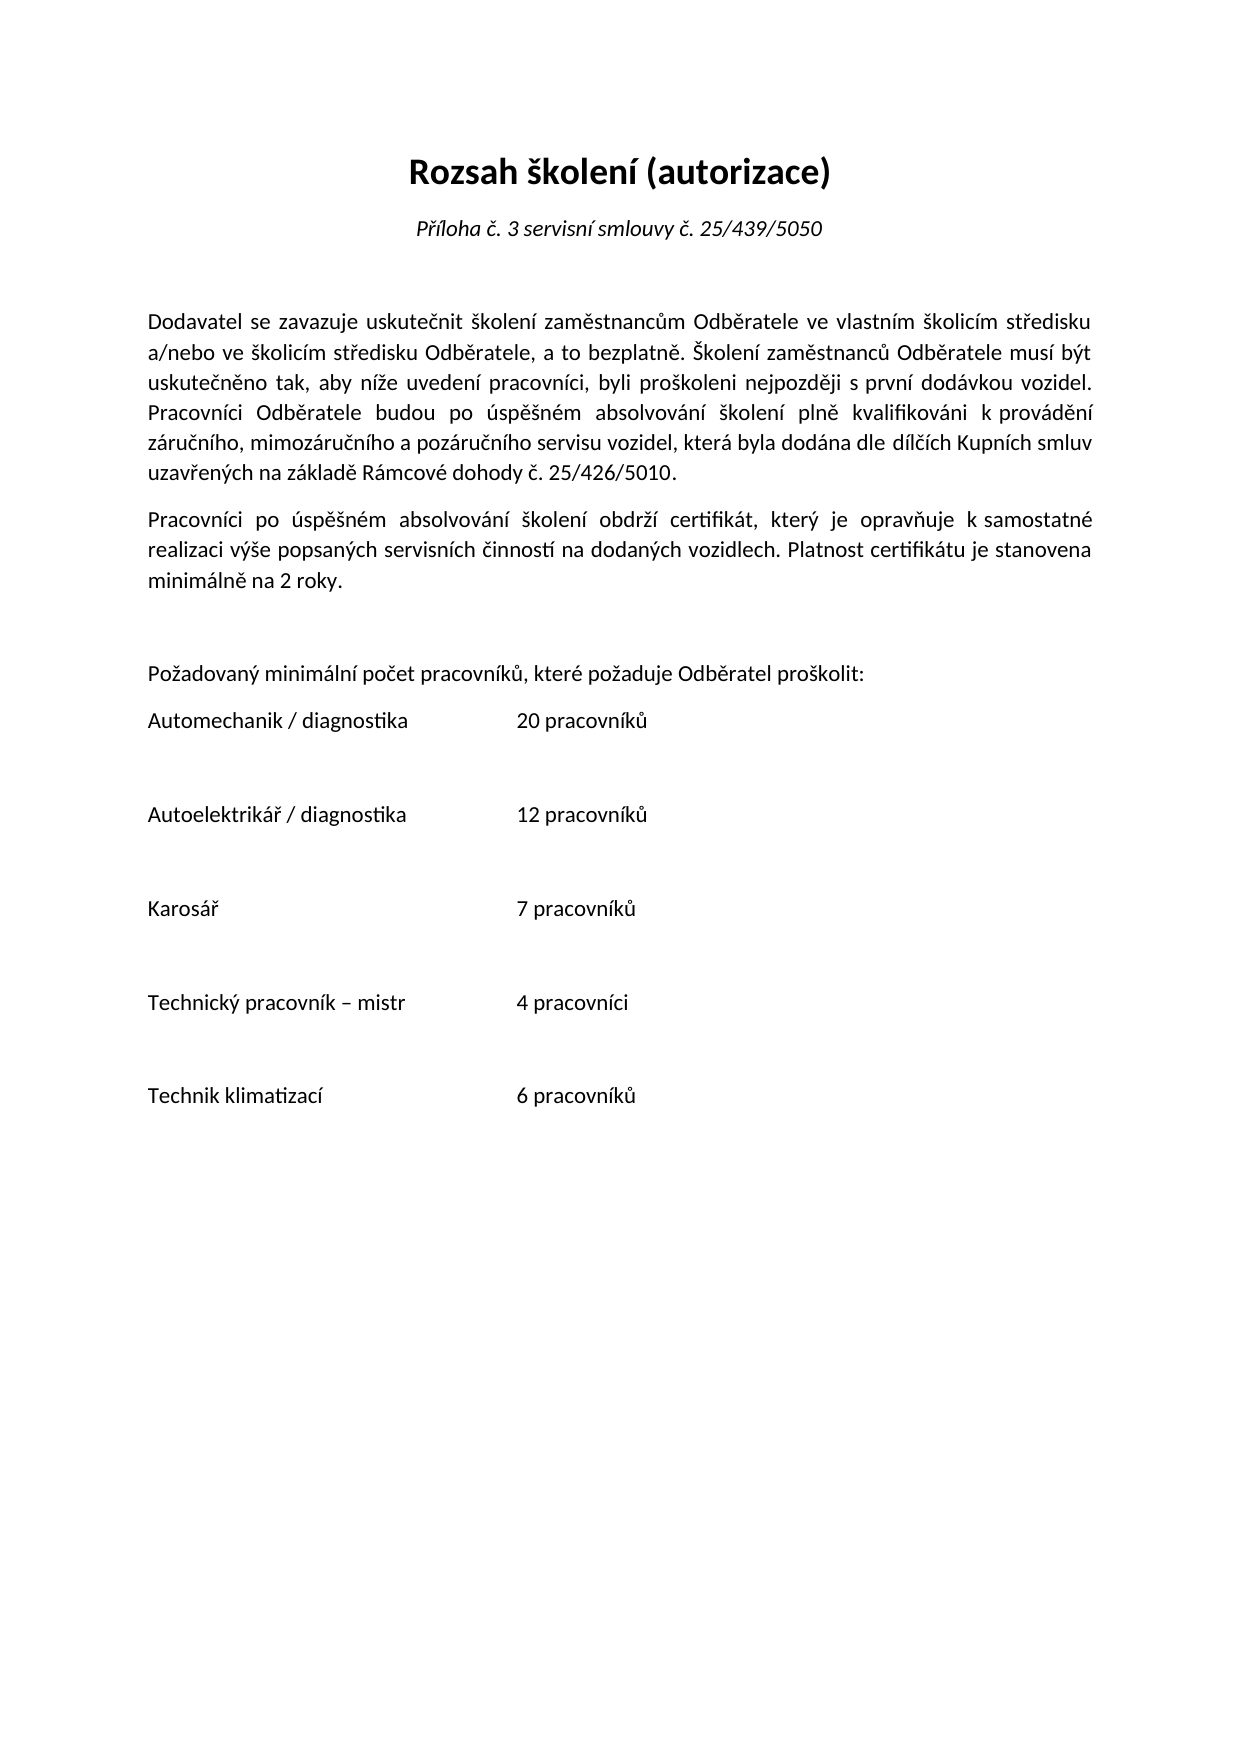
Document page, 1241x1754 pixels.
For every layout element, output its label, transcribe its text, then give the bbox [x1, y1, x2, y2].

text Požadovaný minimální počet pracovníků, které požaduje Odběratel proškolit: [148, 659, 1093, 688]
text Automechanik / diagnostika 20 pracovníků [148, 706, 1093, 734]
text Technický pracovník – mistr 4 pracovníci [148, 988, 1093, 1016]
text Pracovníci po úspěšném absolvování školení obdrží certifikát, který je opravňuje k samostatné realizaci výše popsaných servisních činností na dodaných vozidlech. Platnost certifikátu je stanovena minimálně na 2 roky. [148, 505, 1093, 594]
text Příloha č. 3 servisní smlouvy č. 25/439/5050 [148, 214, 1093, 242]
text Dodavatel se zavazuje uskutečnit školení zaměstnancům Odběratele ve vlastním školicím středisku a/nebo ve školicím středisku Odběratele, a to bezplatně. Školení zaměstnanců Odběratele musí být uskutečněno tak, aby níže uvedení pracovníci, byli proškoleni nejpozději s první dodávkou vozidel. Pracovníci Odběratele budou po úspěšném absolvování školení plně kvalifikováni k provádění záručního, mimozáručního a pozáručního servisu vozidel, která byla dodána dle dílčích Kupních smluv uzavřených na základě Rámcové dohody č. 25/426/5010. [148, 307, 1093, 487]
text Technik klimatizací 6 pracovníků [148, 1081, 1093, 1109]
text Autoelektrikář / diagnostika 12 pracovníků [148, 800, 1093, 828]
text Karosář 7 pracovníků [148, 894, 1093, 922]
text Rozsah školení (autorizace) [148, 148, 1093, 193]
